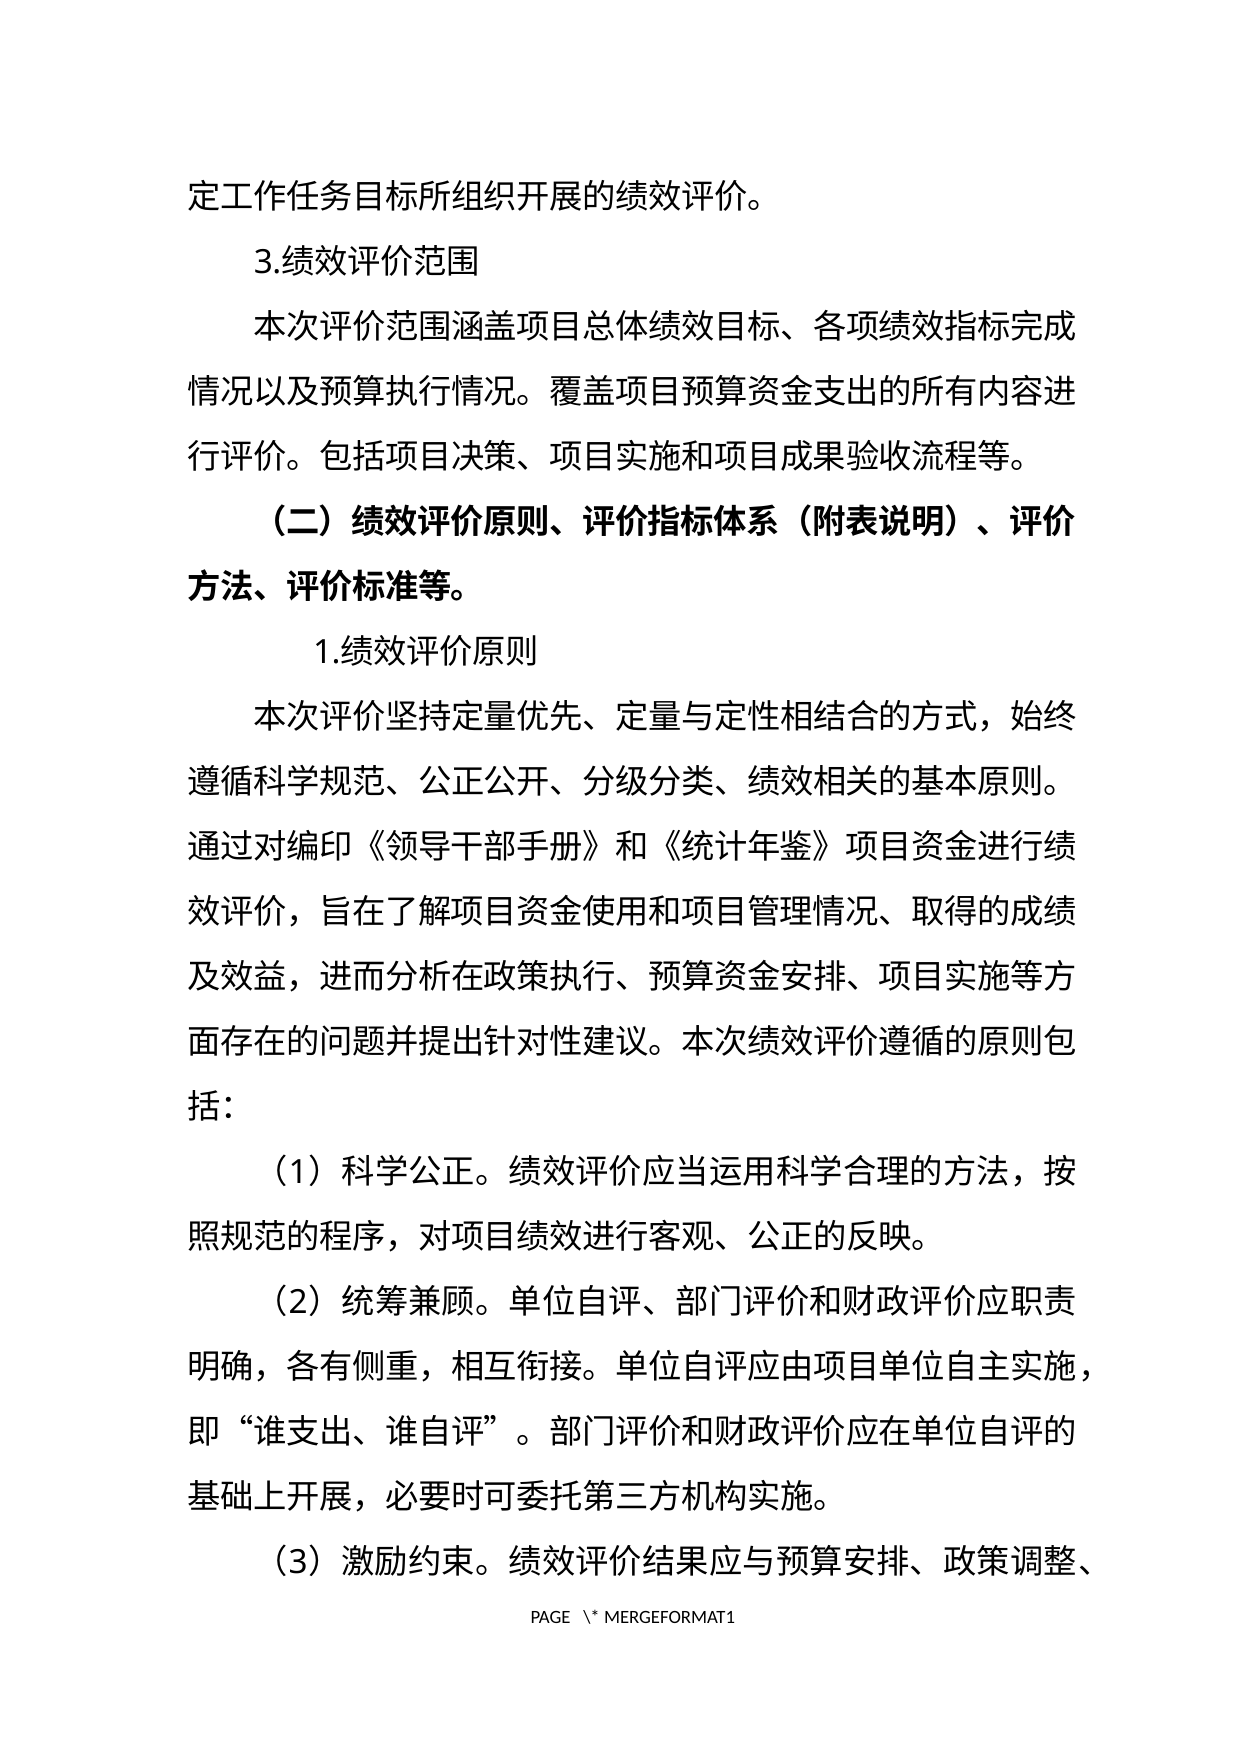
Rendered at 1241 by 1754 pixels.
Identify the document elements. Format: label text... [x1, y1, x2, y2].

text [187, 617, 1078, 1592]
text （二）绩效评价原则、评价指标体系（附表说明）、评价方法、评价标准等。 [187, 487, 1078, 617]
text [187, 162, 1078, 487]
